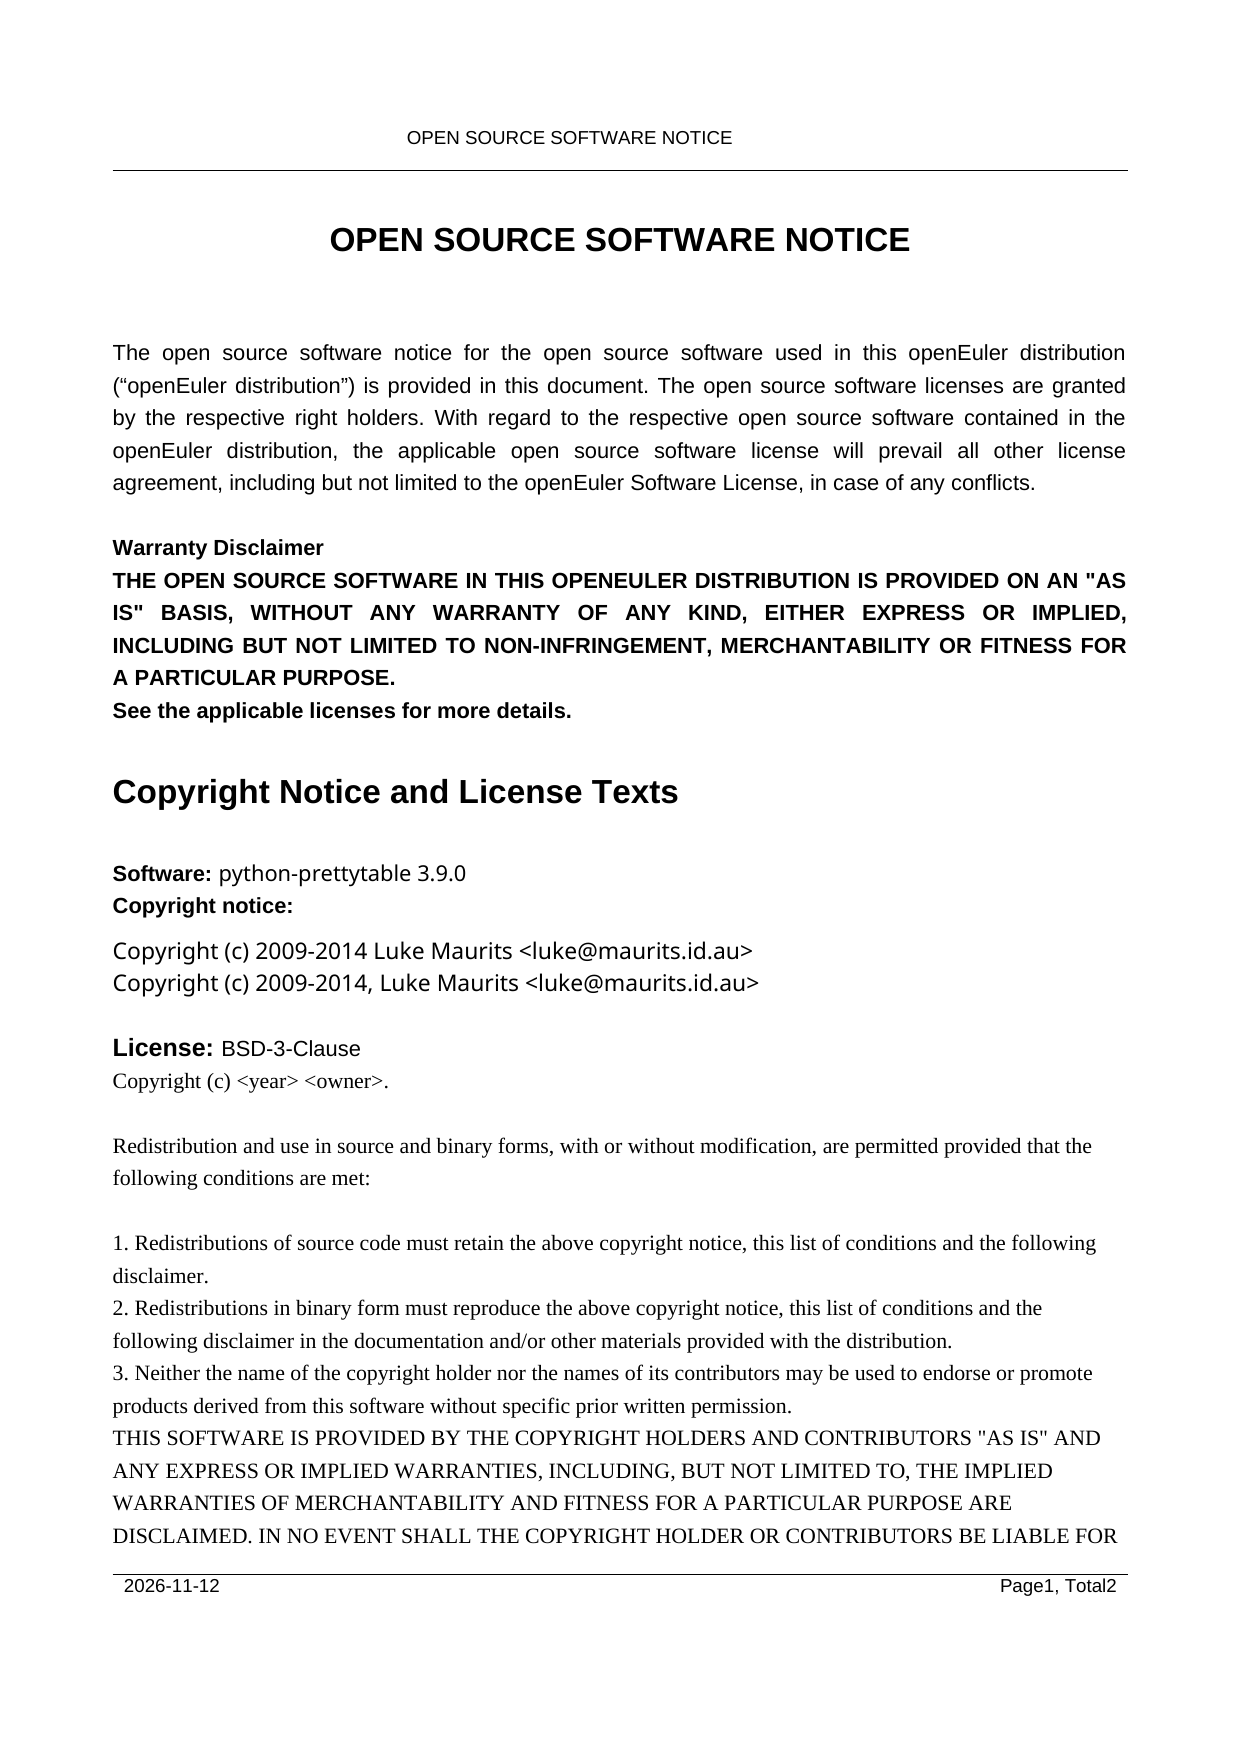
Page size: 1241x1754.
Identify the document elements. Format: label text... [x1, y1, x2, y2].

text Copyright (c) 2009-2014 Luke Maurits <luke@maurits.id.au> Copyright (c) 2009-2014, Luke Maurits <luke@maurits.id.au> [112, 934, 1128, 1031]
title Software: python-prettytable 3.9.0 [112, 856, 1128, 889]
text Warranty Disclaimer [112, 531, 1128, 564]
text Copyright notice: [112, 889, 1128, 921]
text Copyright Notice and License Texts [112, 759, 1128, 824]
text The open source software notice for the open source software used in this openEuler distribution (“openEuler distribution”) is provided in this document. The open source software licenses are granted by the respective right holders. With regard to the respective open source software contained in the openEuler distribution, the applicable open source software license will prevail all other license agreement, including but not limited to the openEuler Software License, in case of any conflicts. [112, 336, 1128, 499]
text OPEN SOURCE SOFTWARE NOTICE [112, 206, 1128, 271]
text License: BSD-3-Clause [112, 1031, 1128, 1064]
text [112, 1064, 1128, 1551]
text THE OPEN SOURCE SOFTWARE IN THIS OPENEULER DISTRIBUTION IS PROVIDED ON AN "AS IS" BASIS, WITHOUT ANY WARRANTY OF ANY KIND, EITHER EXPRESS OR IMPLIED, INCLUDING BUT NOT LIMITED TO NON-INFRINGEMENT, MERCHANTABILITY OR FITNESS FOR A PARTICULAR PURPOSE. See the applicable licenses for more details. [112, 564, 1128, 726]
